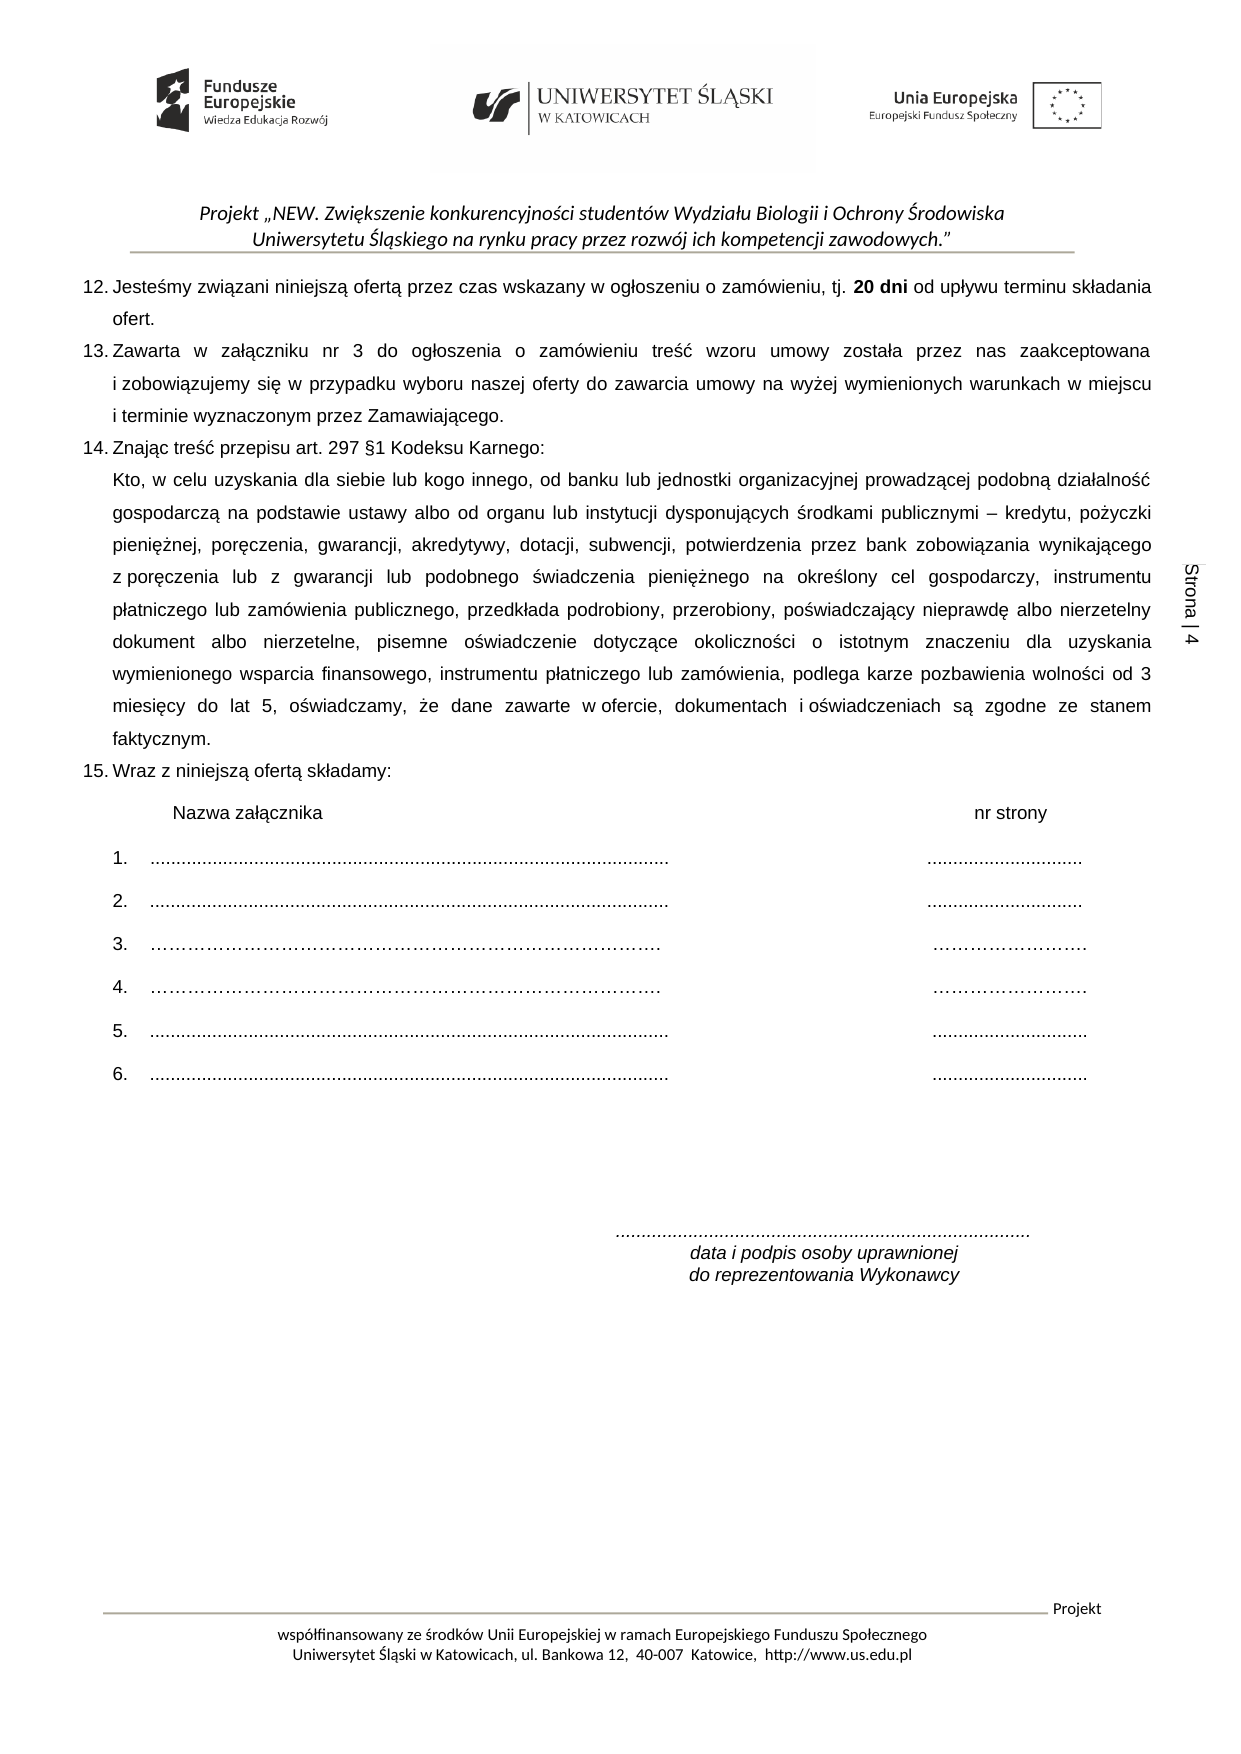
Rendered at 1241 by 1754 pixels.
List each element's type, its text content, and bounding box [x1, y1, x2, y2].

text ................................................................................ [496, 1220, 1152, 1242]
text data i podpis osoby uprawnionej [496, 1242, 1152, 1263]
list .................................................................................................... .............................. [112, 847, 1152, 868]
list Zawarta w załączniku nr 3 do ogłoszenia o zamówieniu treść wzoru umowy została przez nas zaakceptowana i zobowiązujemy się w przypadku wyboru naszej oferty do zawarcia umowy na wyżej wymienionych warunkach w miejscu i terminie wyznaczonym przez Zamawiającego. [83, 340, 1152, 426]
list Jesteśmy związani niniejszą ofertą przez czas wskazany w ogłoszeniu o zamówieniu, tj. 20 dni od upływu terminu składania ofert. [83, 275, 1152, 329]
picture [156, 44, 1102, 173]
list .................................................................................................... .............................. [112, 890, 1152, 912]
list Kto, w celu uzyskania dla siebie lub kogo innego, od banku lub jednostki organizacyjnej prowadzącej podobną działalność gospodarczą na podstawie ustawy albo od organu lub instytucji dysponujących środkami publicznymi – kredytu, pożyczki pieniężnej, poręczenia, gwarancji, akredytywy, dotacji, subwencji, potwierdzenia przez bank zobowiązania wynikającego z poręczenia lub z gwarancji lub podobnego świadczenia pieniężnego na określony cel gospodarczy, instrumentu płatniczego lub zamówienia publicznego, przedkłada podrobiony, przerobiony, poświadczający nieprawdę albo nierzetelny dokument albo nierzetelne, pisemne oświadczenie dotyczące okoliczności o istotnym znaczeniu dla uzyskania wymienionego wsparcia finansowego, instrumentu płatniczego lub zamówienia, podlega karze pozbawienia wolności od 3 miesięcy do lat 5, oświadczamy, że dane zawarte w ofercie, dokumentach i oświadczeniach są zgodne ze stanem faktycznym. [112, 469, 1152, 749]
list Znając treść przepisu art. 297 §1 Kodeksu Karnego: [83, 437, 1152, 458]
text do reprezentowania Wykonawcy [496, 1263, 1152, 1285]
text Nazwa załącznika nr strony [68, 802, 1152, 824]
list Wraz z niniejszą ofertą składamy: [83, 760, 1152, 781]
list .................................................................................................... .............................. [112, 1019, 1152, 1041]
list .................................................................................................... .............................. [112, 1062, 1152, 1084]
list ………………………………………………………………………. ……………………. [112, 976, 1152, 998]
list ………………………………………………………………………. ……………………. [112, 933, 1152, 955]
